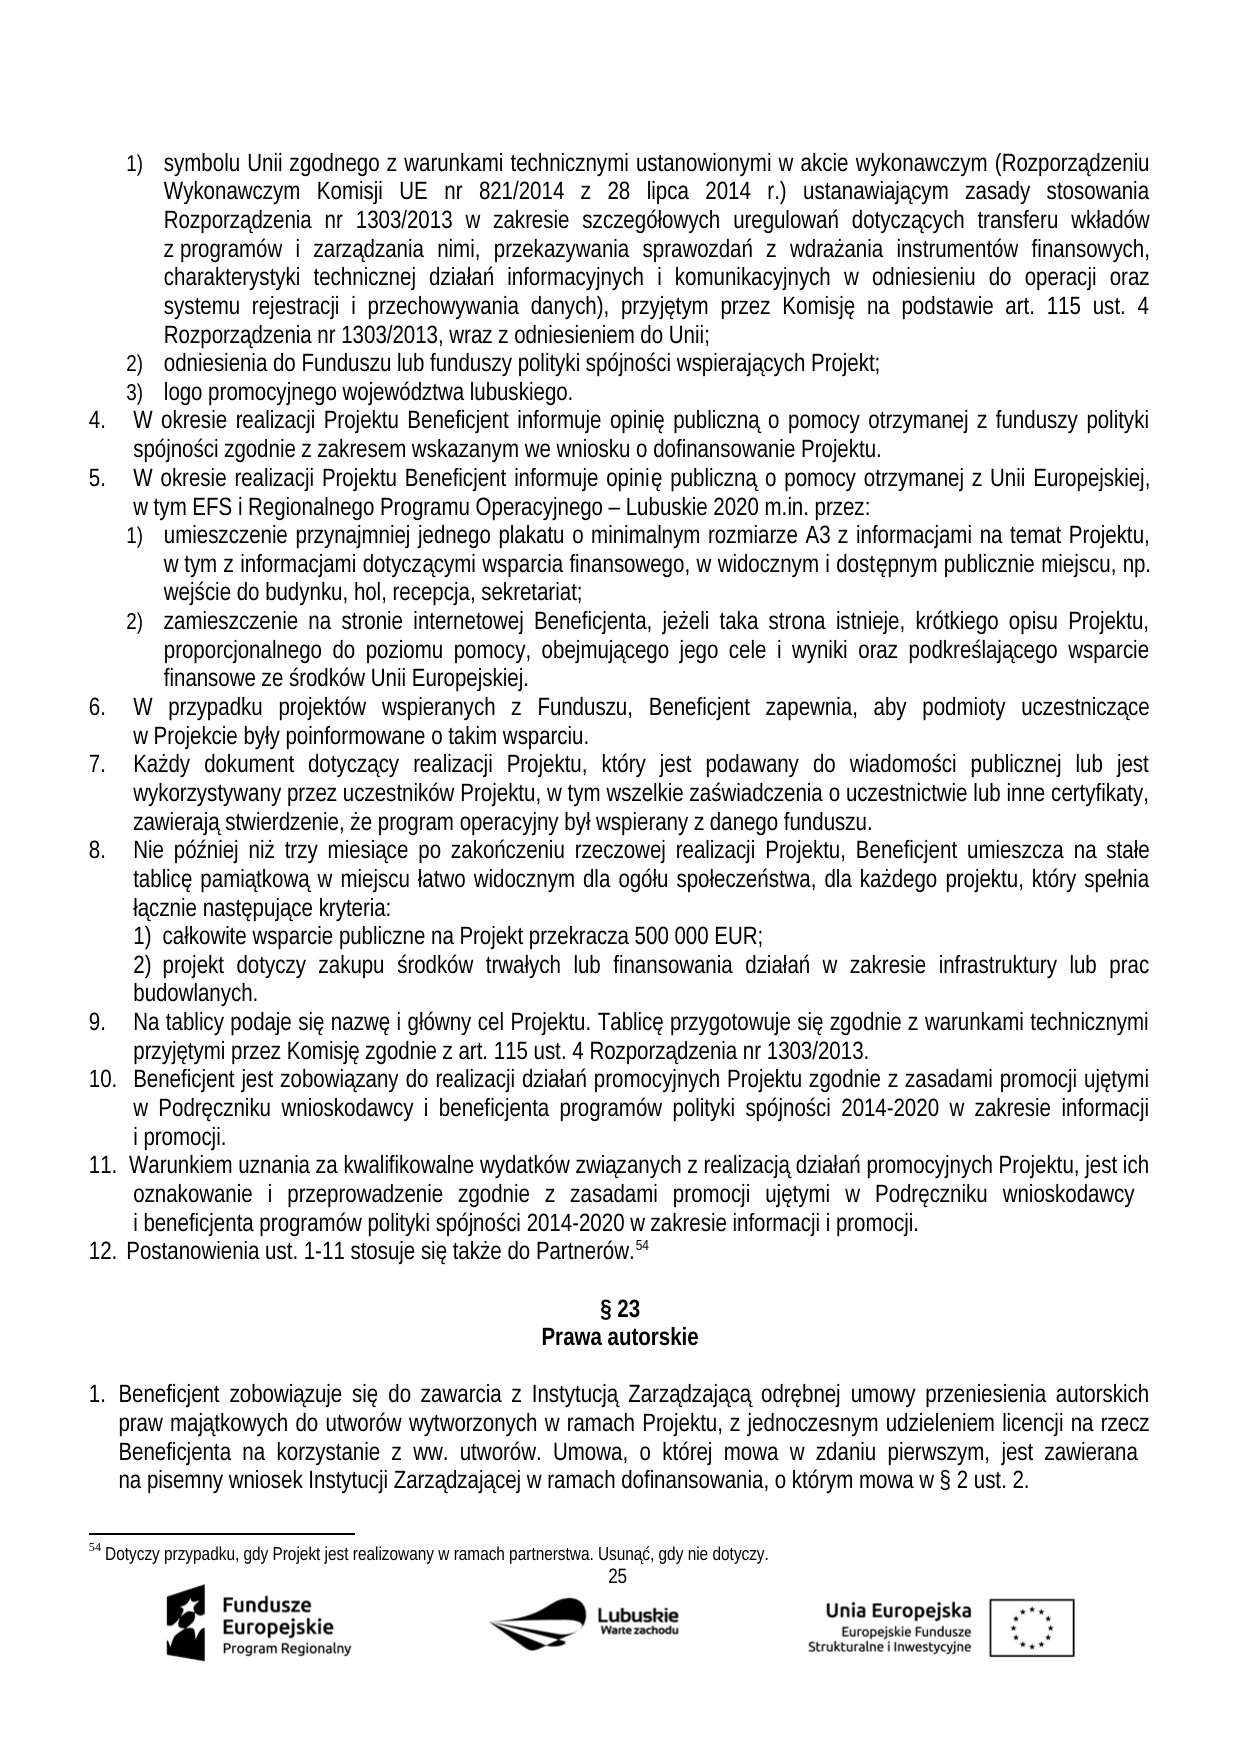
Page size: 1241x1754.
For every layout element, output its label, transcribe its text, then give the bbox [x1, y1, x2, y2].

list W okresie realizacji Projektu Beneficjent informuje opinię publiczną o pomocy otrzymanej z funduszy polityki spójności zgodnie z zakresem wskazanym we wniosku o dofinansowanie Projektu. [89, 406, 1152, 463]
list Nie później niż trzy miesiące po zakończeniu rzeczowej realizacji Projektu, Beneficjent umieszcza na stałe tablicę pamiątkową w miejscu łatwo widocznym dla ogółu społeczeństwa, dla każdego projektu, który spełnia łącznie następujące kryteria: [89, 835, 1152, 921]
text § 23 [89, 1293, 1152, 1322]
list Każdy dokument dotyczący realizacji Projektu, który jest podawany do wiadomości publicznej lub jest wykorzystywany przez uczestników Projektu, w tym wszelkie zaświadczenia o uczestnictwie lub inne certyfikaty, zawierają stwierdzenie, że program operacyjny był wspierany z danego funduszu. [89, 749, 1152, 835]
list Beneficjent zobowiązuje się do zawarcia z Instytucją Zarządzającą odrębnej umowy przeniesienia autorskich praw majątkowych do utworów wytworzonych w ramach Projektu, z jednoczesnym udzieleniem licencji na rzecz Beneficjenta na korzystanie z ww. utworów. Umowa, o której mowa w zdaniu pierwszym, jest zawierana na pisemny wniosek Instytucji Zarządzającej w ramach dofinansowania, o którym mowa w § 2 ust. 2. [89, 1379, 1152, 1494]
text Prawa autorskie [89, 1322, 1152, 1351]
list W okresie realizacji Projektu Beneficjent informuje opinię publiczną o pomocy otrzymanej z Unii Europejskiej, w tym EFS i Regionalnego Programu Operacyjnego – Lubuskie 2020 m.in. przez: [89, 463, 1152, 520]
text 11. Warunkiem uznania za kwalifikowalne wydatków związanych z realizacją działań promocyjnych Projektu, jest ich oznakowanie i przeprowadzenie zgodnie z zasadami promocji ujętymi w Podręczniku wnioskodawcy i beneficjenta programów polityki spójności 2014-2020 w zakresie informacji i promocji. [89, 1150, 1152, 1236]
picture [147, 1564, 1093, 1681]
list logo promocyjnego województwa lubuskiego. [126, 377, 1152, 406]
list zamieszczenie na stronie internetowej Beneficjenta, jeżeli taka strona istnieje, krótkiego opisu Projektu, proporcjonalnego do poziomu pomocy, obejmującego jego cele i wyniki oraz podkreślającego wsparcie finansowe ze środków Unii Europejskiej. [126, 606, 1152, 692]
list Na tablicy podaje się nazwę i główny cel Projektu. Tablicę przygotowuje się zgodnie z warunkami technicznymi przyjętymi przez Komisję zgodnie z art. 115 ust. 4 Rozporządzenia nr 1303/2013. [89, 1007, 1152, 1064]
list Postanowienia ust. 1-11 stosuje się także do Partnerów. [89, 1236, 1152, 1265]
list Beneficjent jest zobowiązany do realizacji działań promocyjnych Projektu zgodnie z zasadami promocji ujętymi w Podręczniku wnioskodawcy i beneficjenta programów polityki spójności 2014-2020 w zakresie informacji i promocji. [89, 1064, 1152, 1150]
list W przypadku projektów wspieranych z Funduszu, Beneficjent zapewnia, aby podmioty uczestniczące w Projekcie były poinformowane o takim wsparciu. [89, 692, 1152, 749]
list symbolu Unii zgodnego z warunkami technicznymi ustanowionymi w akcie wykonawczym (Rozporządzeniu Wykonawczym Komisji UE nr 821/2014 z 28 lipca 2014 r.) ustanawiającym zasady stosowania Rozporządzenia nr 1303/2013 w zakresie szczegółowych uregulowań dotyczących transferu wkładów z programów i zarządzania nimi, przekazywania sprawozdań z wdrażania instrumentów finansowych, charakterystyki technicznej działań informacyjnych i komunikacyjnych w odniesieniu do operacji oraz systemu rejestracji i przechowywania danych), przyjętym przez Komisję na podstawie art. 115 ust. 4 Rozporządzenia nr 1303/2013, wraz z odniesieniem do Unii; [126, 148, 1152, 348]
list całkowite wsparcie publiczne na Projekt przekracza 500 000 EUR; [133, 921, 1152, 950]
list umieszczenie przynajmniej jednego plakatu o minimalnym rozmiarze A3 z informacjami na temat Projektu, w tym z informacjami dotyczącymi wsparcia finansowego, w widocznym i dostępnym publicznie miejscu, np. wejście do budynku, hol, recepcja, sekretariat; [126, 520, 1152, 606]
list projekt dotyczy zakupu środków trwałych lub finansowania działań w zakresie infrastruktury lub prac budowlanych. [133, 950, 1152, 1007]
list odniesienia do Funduszu lub funduszy polityki spójności wspierających Projekt; [126, 348, 1152, 377]
